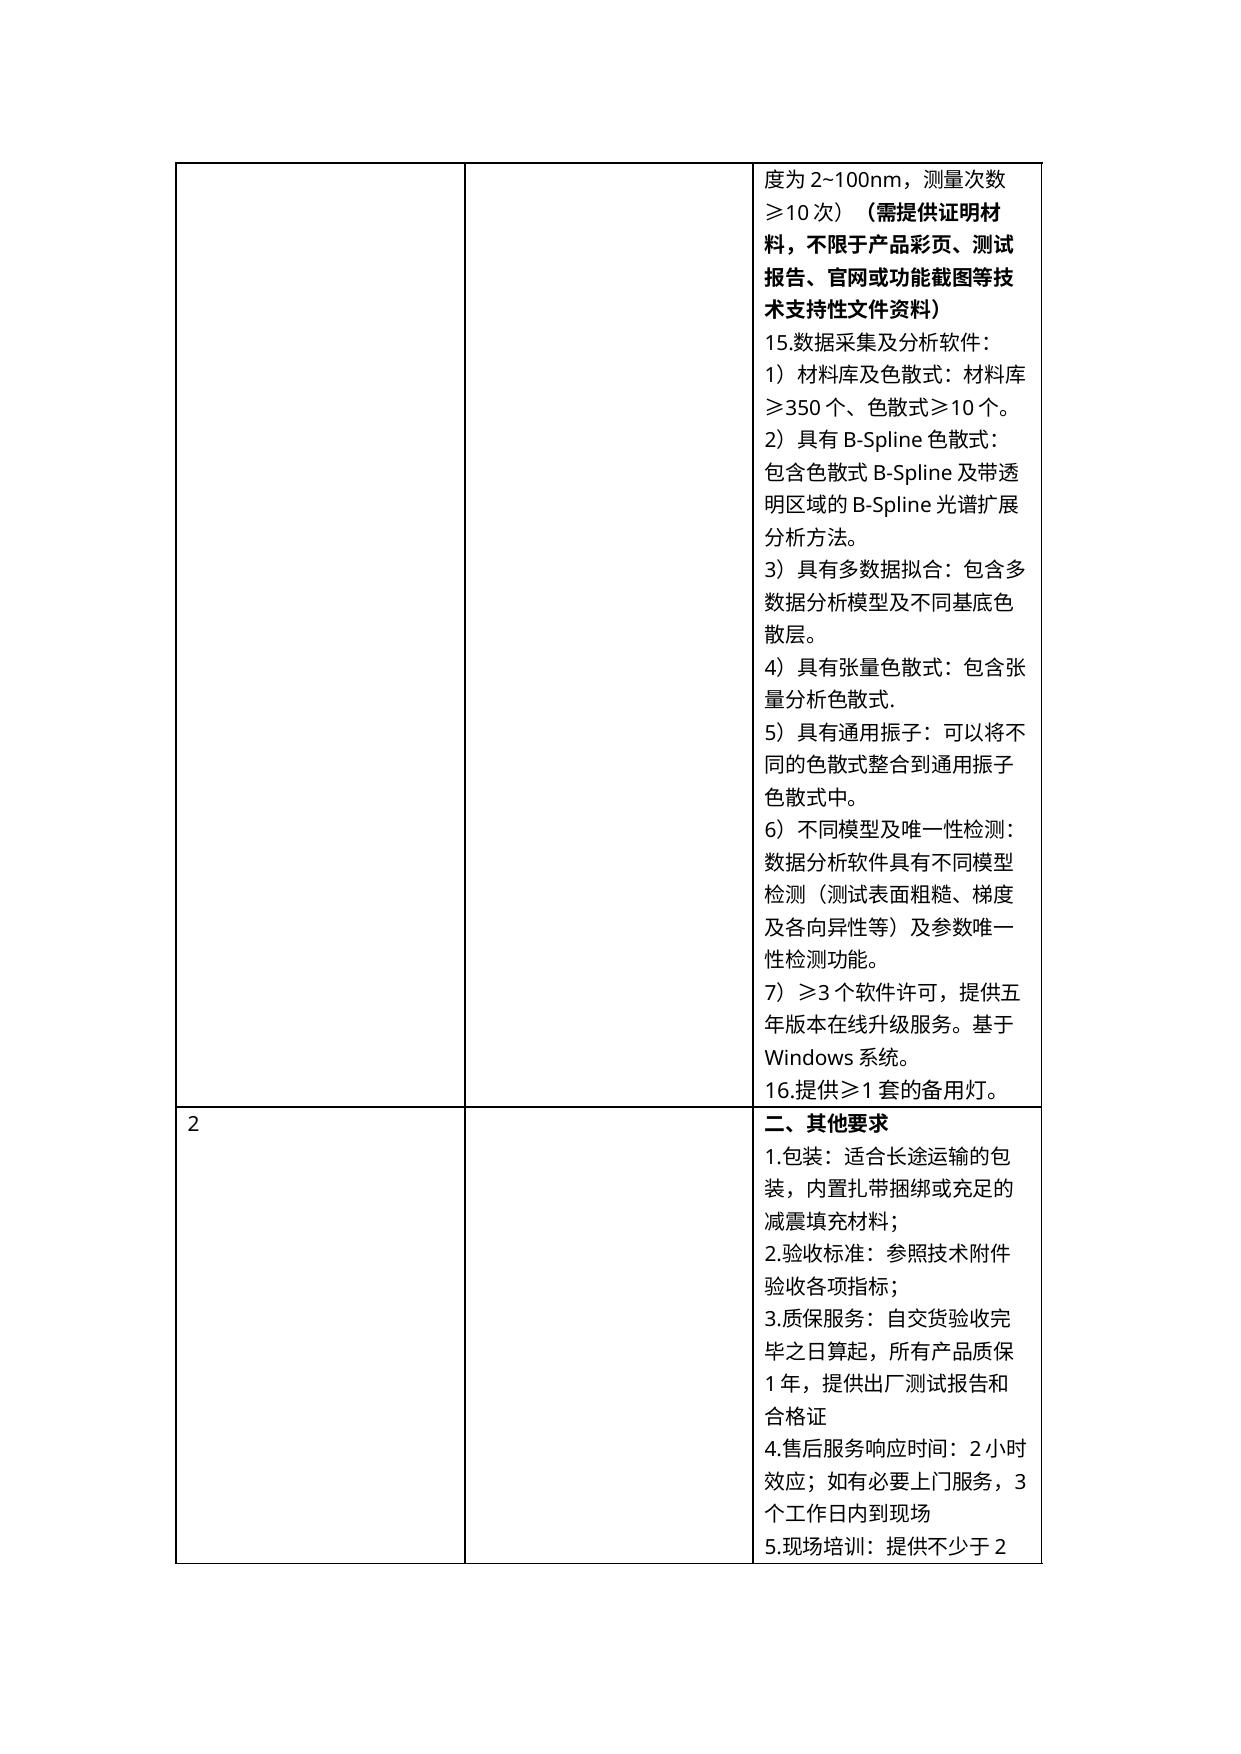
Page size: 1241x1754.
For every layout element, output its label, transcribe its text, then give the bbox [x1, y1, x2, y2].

table_cell [466, 1108, 752, 1563]
table_cell 2 [177, 1108, 464, 1563]
table_cell [466, 164, 752, 1106]
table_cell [754, 1108, 1041, 1563]
table_cell 1 [177, 164, 464, 1106]
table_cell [754, 164, 1041, 1106]
